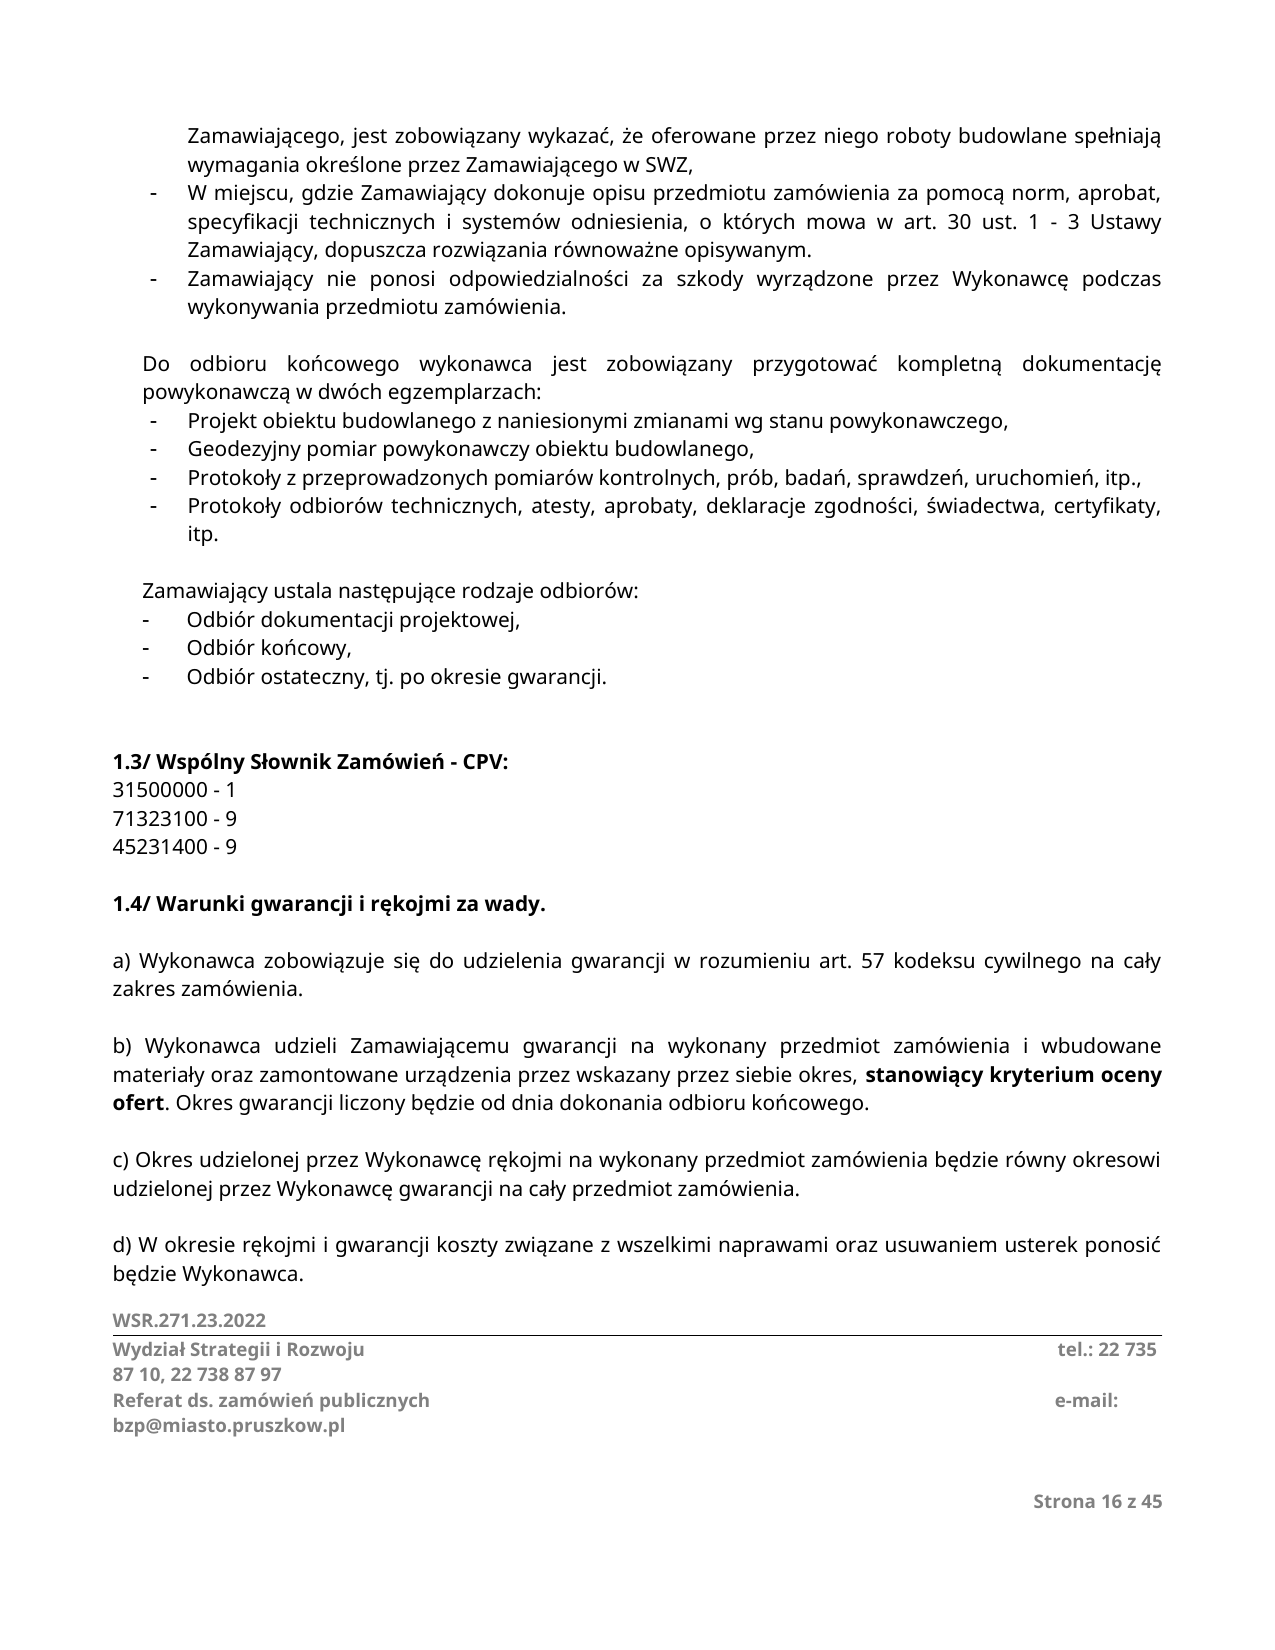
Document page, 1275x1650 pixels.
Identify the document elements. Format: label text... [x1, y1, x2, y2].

text 1.3/ Wspólny Słownik Zamówień - CPV: [112, 747, 1162, 776]
list Odbiór ostateczny, tj. po okresie gwarancji. [142, 662, 1162, 690]
text a) Wykonawca zobowiązuje się do udzielenia gwarancji w rozumieniu art. 57 kodeksu cywilnego na cały zakres zamówienia. [112, 946, 1162, 1003]
text c) Okres udzielonej przez Wykonawcę rękojmi na wykonany przedmiot zamówienia będzie równy okresowi udzielonej przez Wykonawcę gwarancji na cały przedmiot zamówienia. [112, 1145, 1162, 1202]
text b) Wykonawca udzieli Zamawiającemu gwarancji na wykonany przedmiot zamówienia i wbudowane materiały oraz zamontowane urządzenia przez wskazany przez siebie okres, stanowiący kryterium oceny ofert. Okres gwarancji liczony będzie od dnia dokonania odbioru końcowego. [112, 1031, 1162, 1117]
list Protokoły z przeprowadzonych pomiarów kontrolnych, prób, badań, sprawdzeń, uruchomień, itp., [150, 463, 1162, 491]
text 71323100 - 9 [112, 804, 1162, 832]
text Zamawiający ustala następujące rodzaje odbiorów: [142, 576, 1162, 605]
text 1.4/ Warunki gwarancji i rękojmi za wady. [112, 889, 1162, 918]
text d) W okresie rękojmi i gwarancji koszty związane z wszelkimi naprawami oraz usuwaniem usterek ponosić będzie Wykonawca. [112, 1231, 1162, 1287]
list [150, 121, 1162, 178]
text 45231400 - 9 [112, 832, 1162, 861]
text 31500000 - 1 [112, 776, 1162, 804]
list Geodezyjny pomiar powykonawczy obiektu budowlanego, [150, 434, 1162, 463]
list Projekt obiektu budowlanego z naniesionymi zmianami wg stanu powykonawczego, [150, 406, 1162, 434]
list Protokoły odbiorów technicznych, atesty, aprobaty, deklaracje zgodności, świadectwa, certyfikaty, itp. [150, 491, 1162, 548]
list Odbiór dokumentacji projektowej, [142, 605, 1162, 633]
list Odbiór końcowy, [142, 633, 1162, 662]
list Zamawiający nie ponosi odpowiedzialności za szkody wyrządzone przez Wykonawcę podczas wykonywania przedmiotu zamówienia. [150, 264, 1162, 321]
text Do odbioru końcowego wykonawca jest zobowiązany przygotować kompletną dokumentację powykonawczą w dwóch egzemplarzach: [142, 349, 1162, 406]
list W miejscu, gdzie Zamawiający dokonuje opisu przedmiotu zamówienia za pomocą norm, aprobat, specyfikacji technicznych i systemów odniesienia, o których mowa w art. 30 ust. 1 - 3 Ustawy Zamawiający, dopuszcza rozwiązania równoważne opisywanym. [150, 178, 1162, 264]
